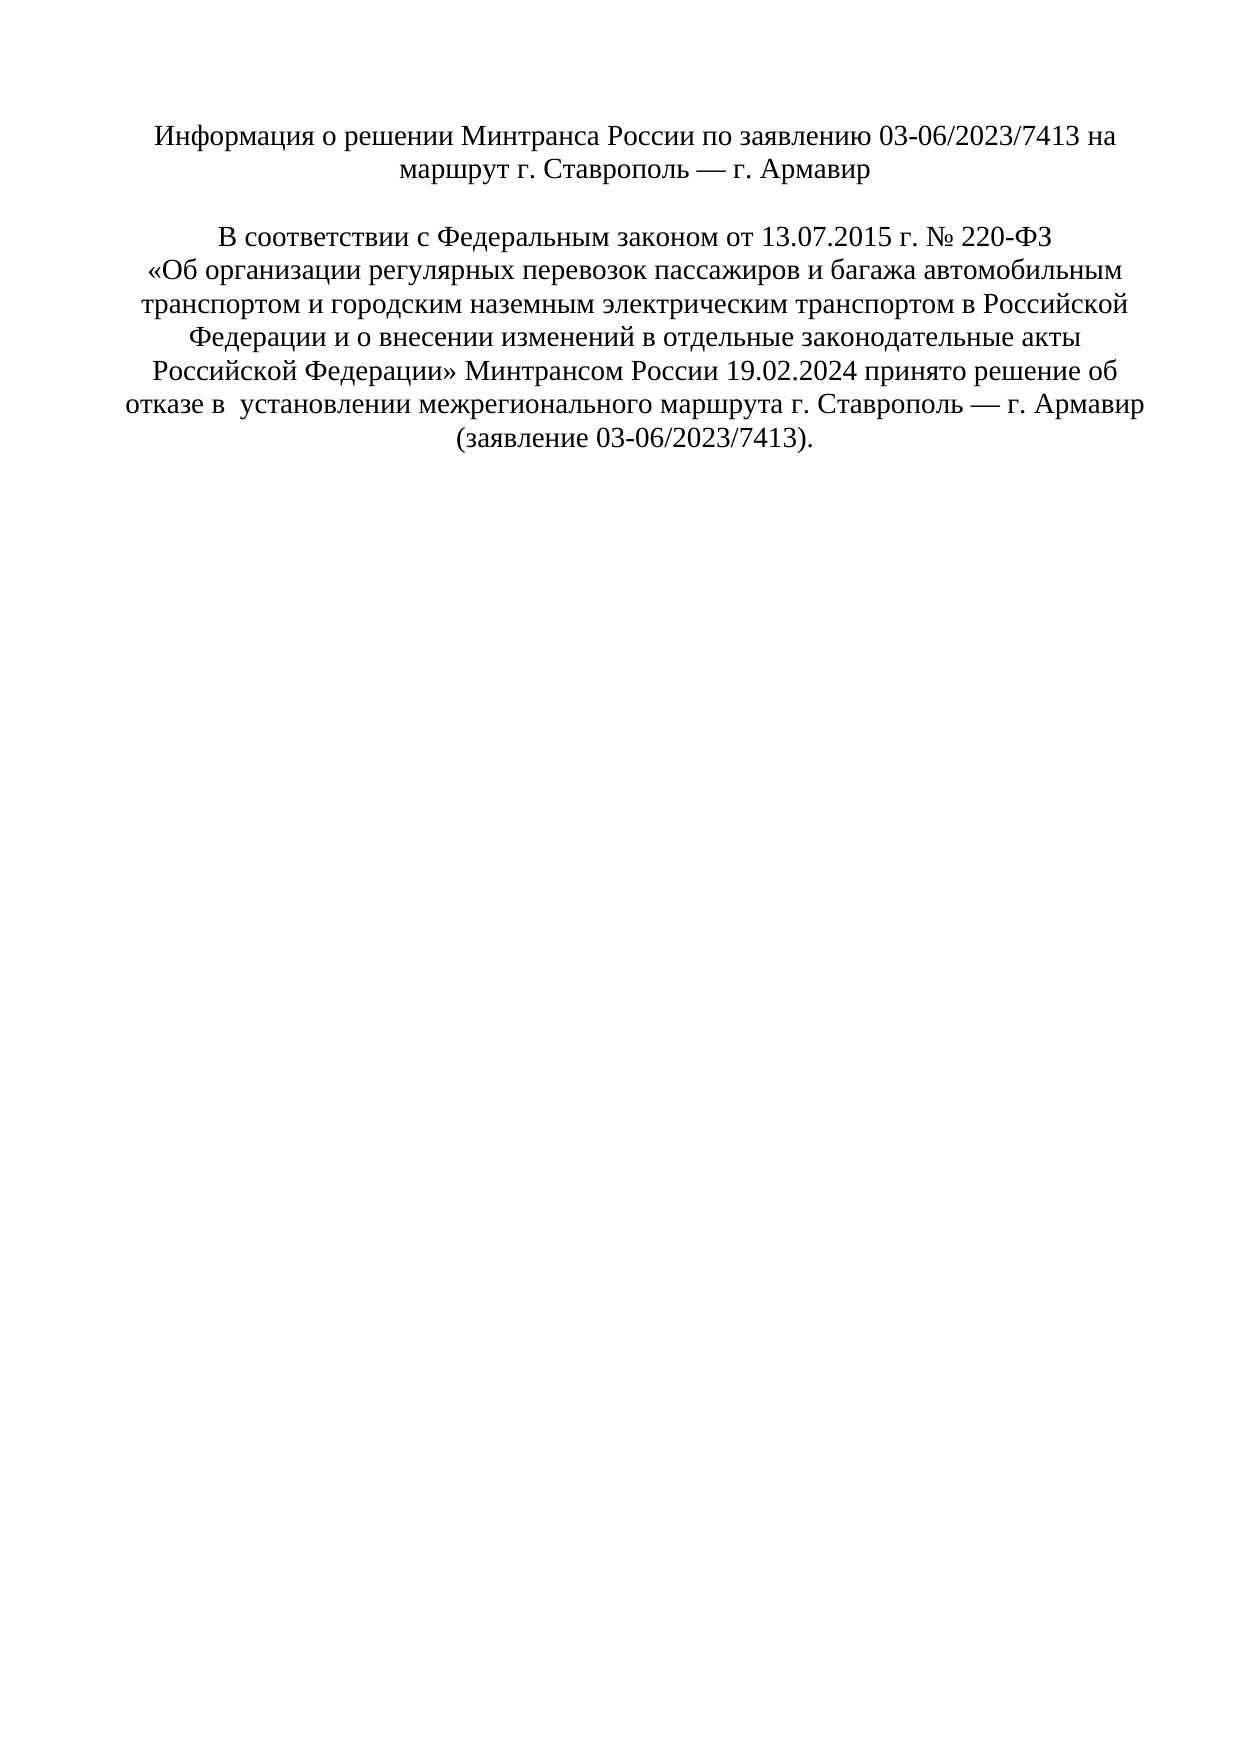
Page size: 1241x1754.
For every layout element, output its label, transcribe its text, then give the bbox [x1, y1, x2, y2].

text Информация о решении Минтранса России по заявлению 03-06/2023/7413 на маршрут г. Ставрополь — г. Армавир [118, 118, 1152, 185]
text В соответствии с Федеральным законом от 13.07.2015 г. № 220-ФЗ «Об организации регулярных перевозок пассажиров и багажа автомобильным транспортом и городским наземным электрическим транспортом в Российской Федерации и о внесении изменений в отдельные законодательные акты Российской Федерации» Минтрансом России 19.02.2024 принято решение об отказе в установлении межрегионального маршрута г. Ставрополь — г. Армавир (заявление 03-06/2023/7413). [118, 219, 1152, 453]
